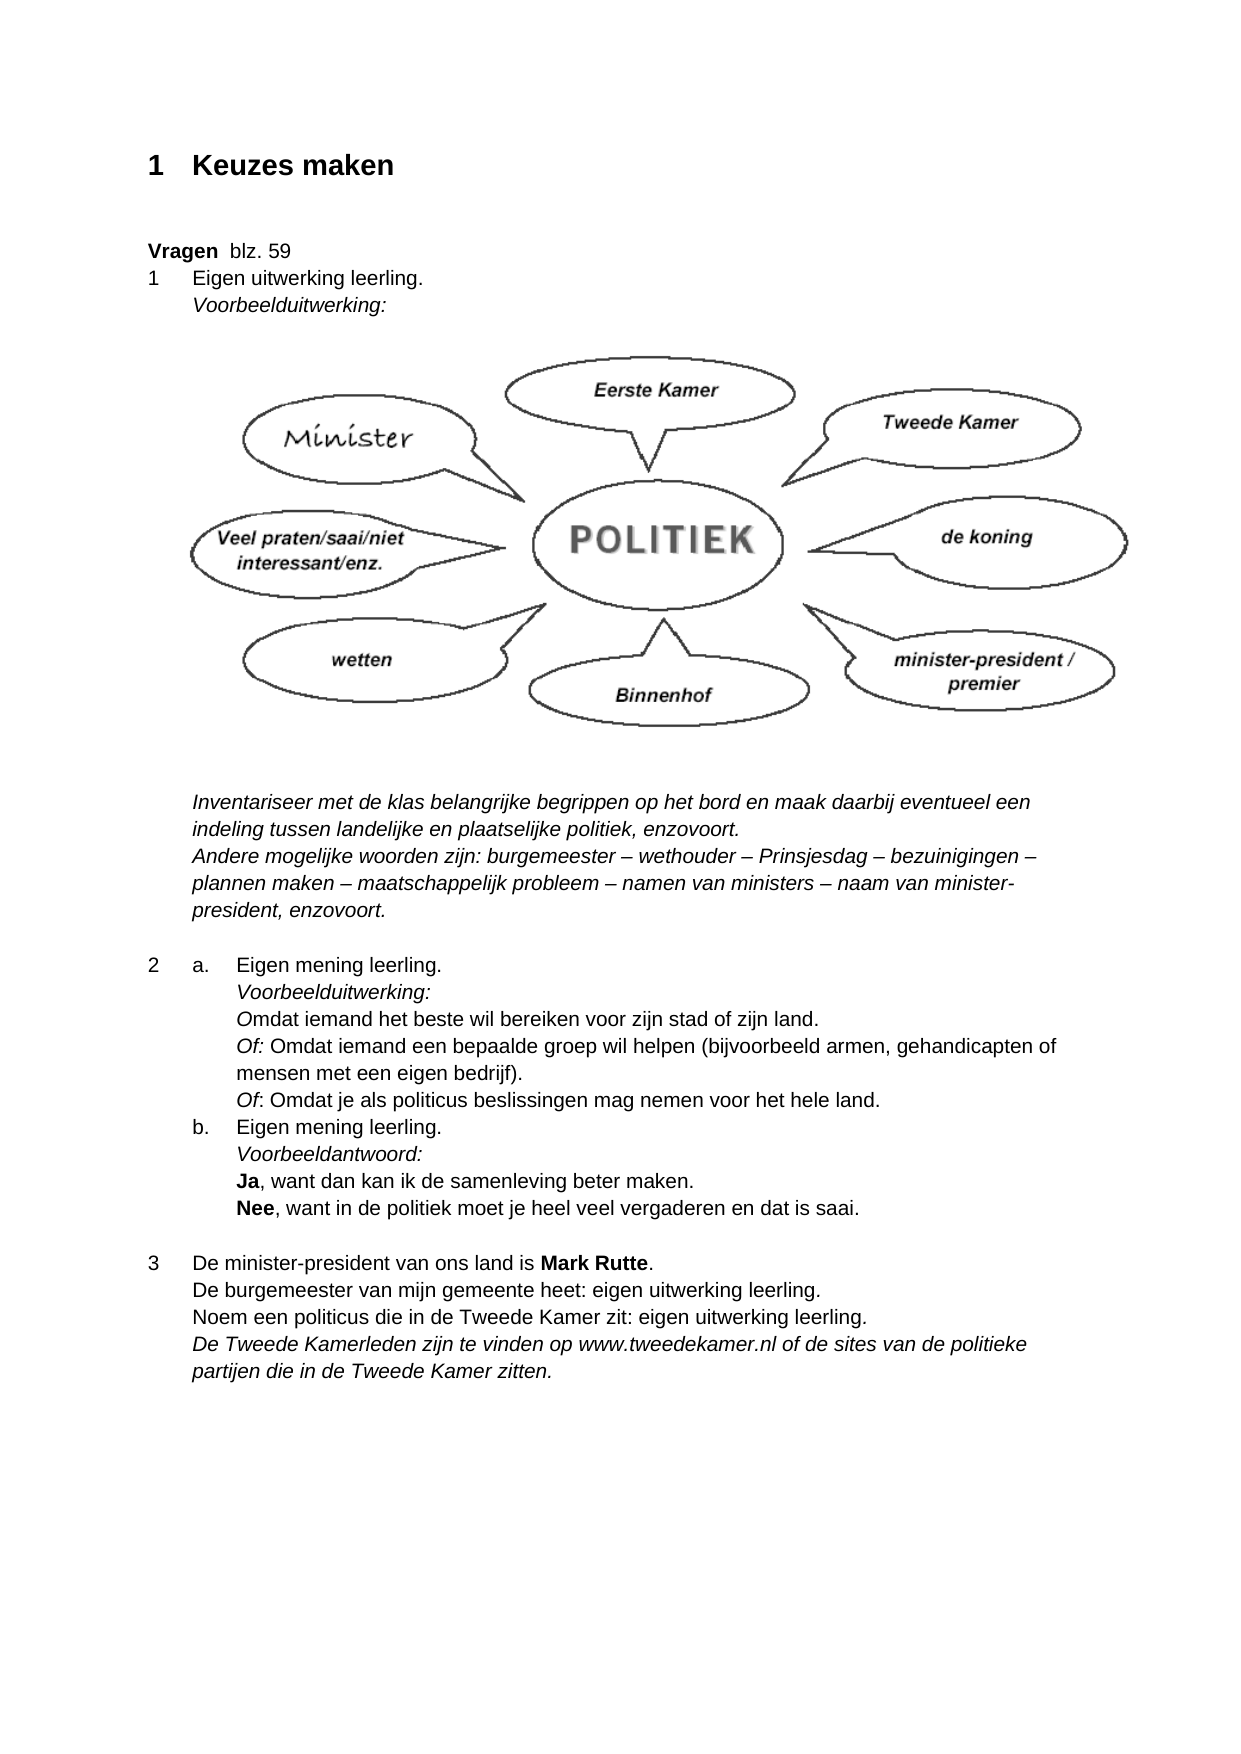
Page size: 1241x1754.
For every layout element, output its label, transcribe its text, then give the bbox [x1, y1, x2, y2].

text Keuzes maken [148, 148, 1093, 181]
text b. Eigen mening leerling. [192, 1112, 1093, 1139]
text Of: Omdat je als politicus beslissingen mag nemen voor het hele land. [236, 1085, 1093, 1112]
text Noem een politicus die in de Tweede Kamer zit: eigen uitwerking leerling. [192, 1301, 1093, 1328]
text De burgemeester van mijn gemeente heet: eigen uitwerking leerling. [192, 1274, 1093, 1301]
text De Tweede Kamerleden zijn te vinden op www.tweedekamer.nl of de sites van de politieke partijen die in de Tweede Kamer zitten. [192, 1328, 1093, 1383]
text Andere mogelijke woorden zijn: burgemeester – wethouder – Prinsjesdag – bezuinigingen – plannen maken – maatschappelijk probleem – namen van ministers – naam van minister-president, enzovoort. [192, 841, 1093, 922]
text Voorbeeldantwoord: [236, 1139, 1093, 1166]
text Voorbeelduitwerking: [192, 289, 1093, 317]
text 3 De minister-president van ons land is Mark Rutte. [148, 1247, 1093, 1274]
text Omdat iemand het beste wil bereiken voor zijn stad of zijn land. [236, 1003, 1093, 1031]
text 2 a. Eigen mening leerling. [148, 949, 1093, 976]
text Nee, want in de politiek moet je heel veel vergaderen en dat is saai. [236, 1193, 1093, 1220]
text Vragen blz. 59 [148, 235, 1093, 262]
text Of: Omdat iemand een bepaalde groep wil helpen (bijvoorbeeld armen, gehandicapten of mensen met een eigen bedrijf). [236, 1031, 1093, 1085]
picture [177, 343, 1132, 733]
text Inventariseer met de klas belangrijke begrippen op het bord en maak daarbij eventueel een indeling tussen landelijke en plaatselijke politiek, enzovoort. [192, 787, 1093, 841]
text Voorbeelduitwerking: [236, 976, 1093, 1003]
text Ja, want dan kan ik de samenleving beter maken. [236, 1166, 1093, 1193]
text 1 Eigen uitwerking leerling. [148, 262, 1093, 289]
